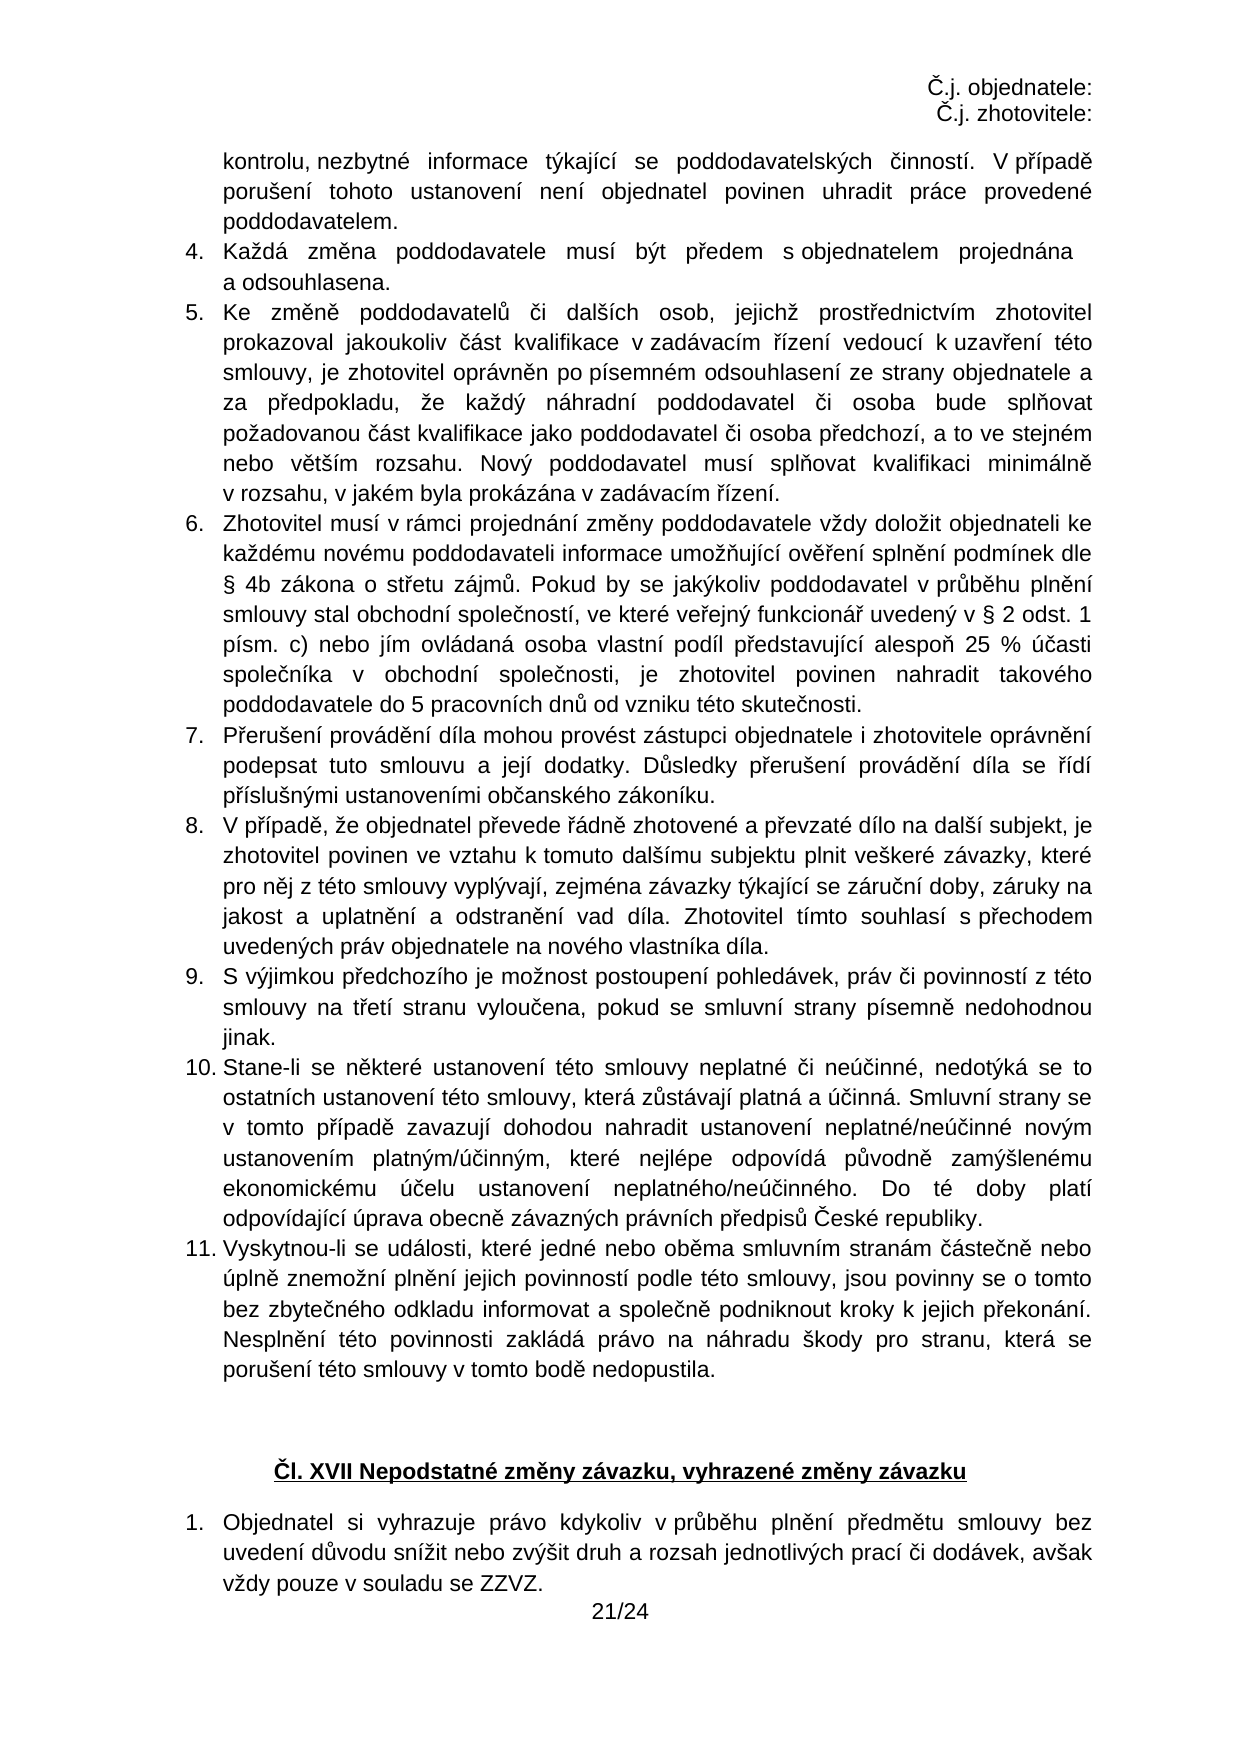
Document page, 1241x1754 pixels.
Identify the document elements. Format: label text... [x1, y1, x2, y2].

list Zhotovitel musí v rámci projednání změny poddodavatele vždy doložit objednateli ke každému novému poddodavateli informace umožňující ověření splnění podmínek dle § 4b zákona o střetu zájmů. Pokud by se jakýkoliv poddodavatel v průběhu plnění smlouvy stal obchodní společností, ve které veřejný funkcionář uvedený v § 2 odst. 1 písm. c) nebo jím ovládaná osoba vlastní podíl představující alespoň 25 % účasti společníka v obchodní společnosti, je zhotovitel povinen nahradit takového poddodavatele do 5 pracovních dnů od vzniku této skutečnosti. [185, 510, 1093, 718]
list Stane-li se některé ustanovení této smlouvy neplatné či neúčinné, nedotýká se to ostatních ustanovení této smlouvy, která zůstávají platná a účinná. Smluvní strany se v tomto případě zavazují dohodou nahradit ustanovení neplatné/neúčinné novým ustanovením platným/účinným, které nejlépe odpovídá původně zamýšlenému ekonomickému účelu ustanovení neplatného/neúčinného. Do té doby platí odpovídající úprava obecně závazných právních předpisů České republiky. [185, 1054, 1093, 1231]
list Každá změna poddodavatele musí být předem s objednatelem projednána a odsouhlasena. [185, 238, 1093, 295]
list Objednatel si vyhrazuje právo kdykoliv v průběhu plnění předmětu smlouvy bez uvedení důvodu snížit nebo zvýšit druh a rozsah jednotlivých prací či dodávek, avšak vždy pouze v souladu se ZZVZ. [185, 1509, 1093, 1596]
list V případě, že objednatel převede řádně zhotovené a převzaté dílo na další subjekt, je zhotovitel povinen ve vztahu k tomuto dalšímu subjektu plnit veškeré závazky, které pro něj z této smlouvy vyplývají, zejména závazky týkající se záruční doby, záruky na jakost a uplatnění a odstranění vad díla. Zhotovitel tímto souhlasí s přechodem uvedených práv objednatele na nového vlastníka díla. [185, 812, 1093, 959]
list Přerušení provádění díla mohou provést zástupci objednatele i zhotovitele oprávnění podepsat tuto smlouvu a její dodatky. Důsledky přerušení provádění díla se řídí příslušnými ustanoveními občanského zákoníku. [185, 722, 1093, 808]
list S výjimkou předchozího je možnost postoupení pohledávek, práv či povinností z této smlouvy na třetí stranu vyloučena, pokud se smluvní strany písemně nedohodnou jinak. [185, 963, 1093, 1050]
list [185, 148, 1093, 234]
list Vyskytnou-li se události, které jedné nebo oběma smluvním stranám částečně nebo úplně znemožní plnění jejich povinností podle této smlouvy, jsou povinny se o tomto bez zbytečného odkladu informovat a společně podniknout kroky k jejich překonání. Nesplnění této povinnosti zakládá právo na náhradu škody pro stranu, která se porušení této smlouvy v tomto bodě nedopustila. [185, 1235, 1093, 1382]
text Čl. XVII Nepodstatné změny závazku, vyhrazené změny závazku [148, 1458, 1093, 1484]
list Ke změně poddodavatelů či dalších osob, jejichž prostřednictvím zhotovitel prokazoval jakoukoliv část kvalifikace v zadávacím řízení vedoucí k uzavření této smlouvy, je zhotovitel oprávněn po písemném odsouhlasení ze strany objednatele a za předpokladu, že každý náhradní poddodavatel či osoba bude splňovat požadovanou část kvalifikace jako poddodavatel či osoba předchozí, a to ve stejném nebo větším rozsahu. Nový poddodavatel musí splňovat kvalifikaci minimálně v rozsahu, v jakém byla prokázána v zadávacím řízení. [185, 299, 1093, 506]
